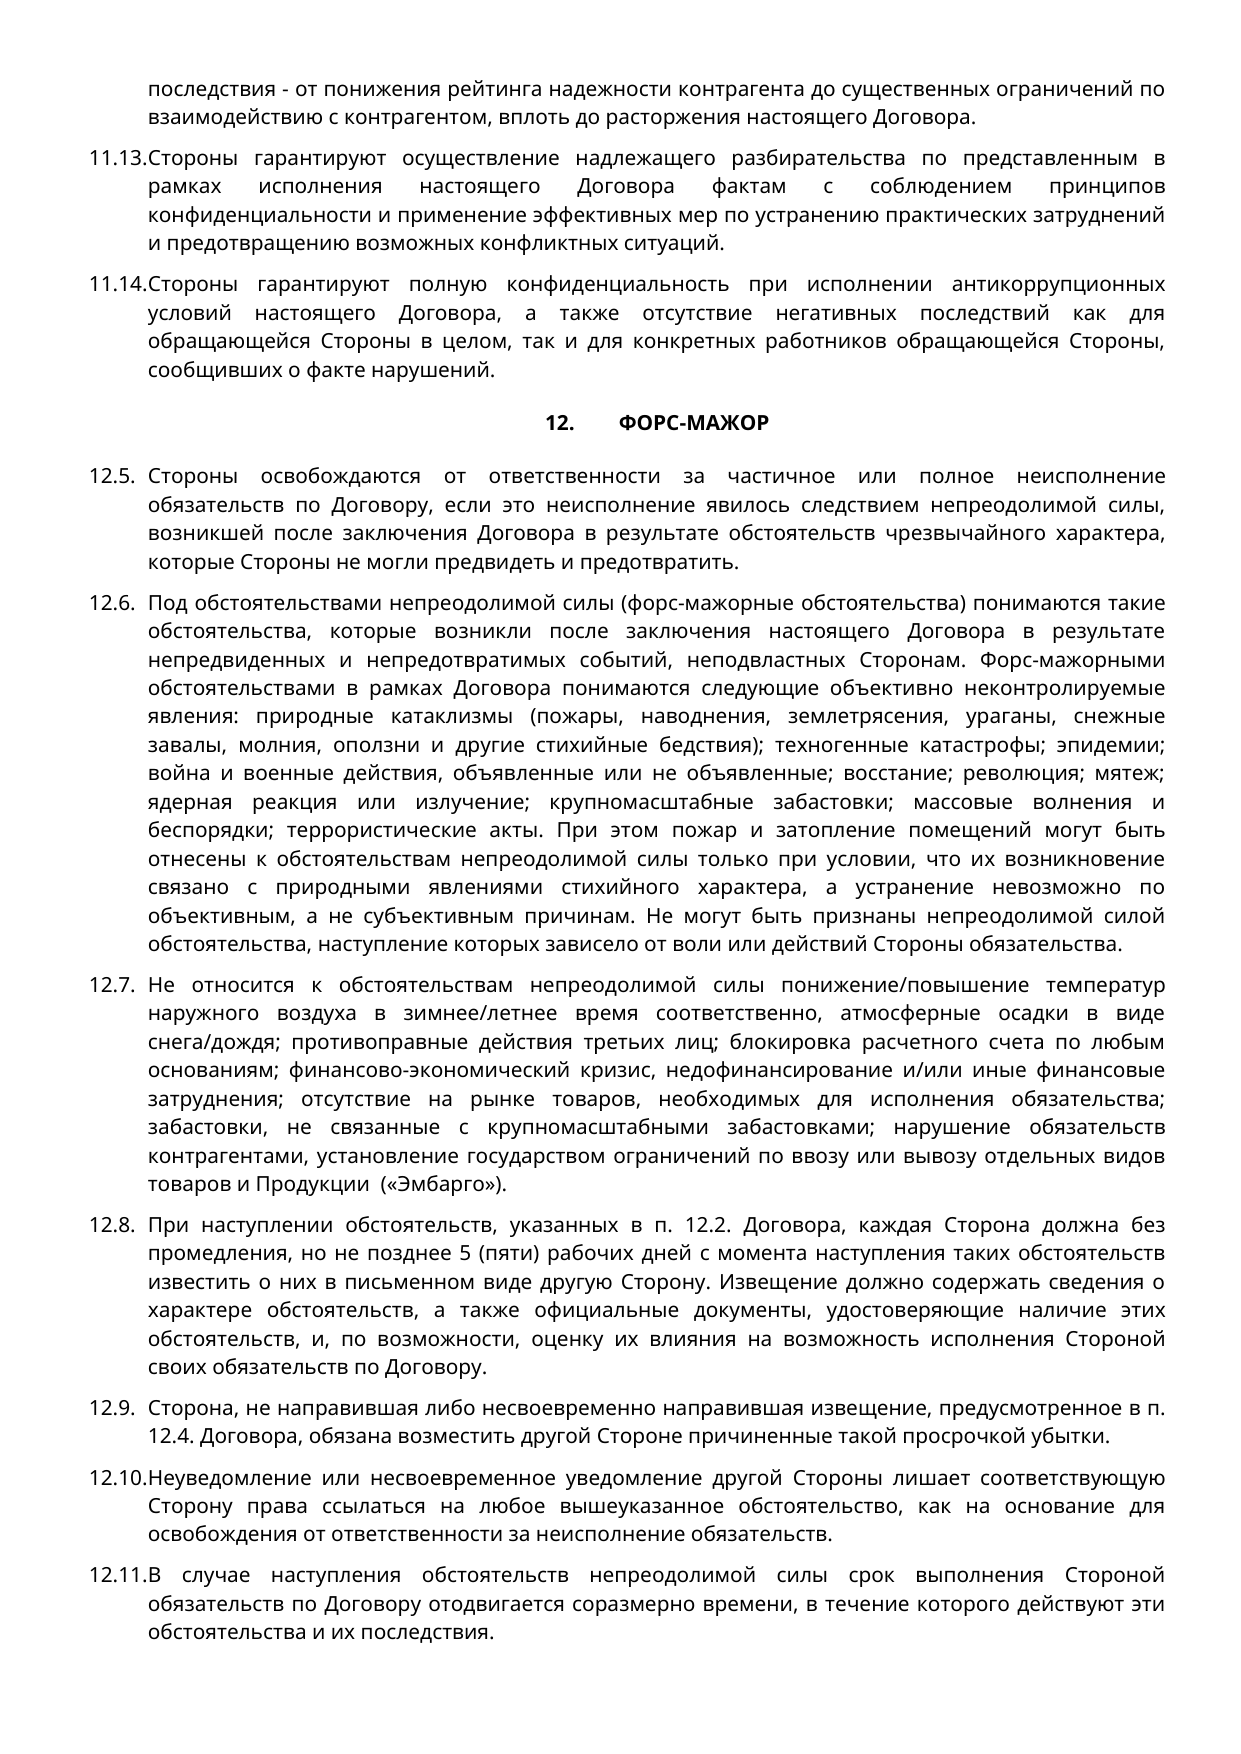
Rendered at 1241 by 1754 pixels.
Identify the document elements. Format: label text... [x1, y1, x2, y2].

list Сторона, не направившая либо несвоевременно направившая извещение, предусмотренное в п. 12.4. Договора, обязана возместить другой Стороне причиненные такой просрочкой убытки. [89, 1393, 1167, 1450]
list В случае наступления обстоятельств непреодолимой силы срок выполнения Стороной обязательств по Договору отодвигается соразмерно времени, в течение которого действуют эти обстоятельства и их последствия. [89, 1560, 1167, 1646]
list Под обстоятельствами непреодолимой силы (форс-мажорные обстоятельства) понимаются такие обстоятельства, которые возникли после заключения настоящего Договора в результате непредвиденных и непредотвратимых событий, неподвластных Сторонам. Форс-мажорными обстоятельствами в рамках Договора понимаются следующие объективно неконтролируемые явления: природные катаклизмы (пожары, наводнения, землетрясения, ураганы, снежные завалы, молния, оползни и другие стихийные бедствия); техногенные катастрофы; эпидемии; война и военные действия, объявленные или не объявленные; восстание; революция; мятеж; ядерная реакция или излучение; крупномасштабные забастовки; массовые волнения и беспорядки; террористические акты. При этом пожар и затопление помещений могут быть отнесены к обстоятельствам непреодолимой силы только при условии, что их возникновение связано с природными явлениями стихийного характера, а устранение невозможно по объективным, а не субъективным причинам. Не могут быть признаны непреодолимой силой обстоятельства, наступление которых зависело от воли или действий Стороны обязательства. [89, 588, 1167, 958]
list При наступлении обстоятельств, указанных в п. 12.2. Договора, каждая Сторона должна без промедления, но не позднее 5 (пяти) рабочих дней с момента наступления таких обстоятельств известить о них в письменном виде другую Сторону. Извещение должно содержать сведения о характере обстоятельств, а также официальные документы, удостоверяющие наличие этих обстоятельств, и, по возможности, оценку их влияния на возможность исполнения Стороной своих обязательств по Договору. [89, 1210, 1167, 1381]
list Стороны гарантируют осуществление надлежащего разбирательства по представленным в рамках исполнения настоящего Договора фактам с соблюдением принципов конфиденциальности и применение эффективных мер по устранению практических затруднений и предотвращению возможных конфликтных ситуаций. [89, 143, 1167, 257]
list Стороны освобождаются от ответственности за частичное или полное неисполнение обязательств по Договору, если это неисполнение явилось следствием непреодолимой силы, возникшей после заключения Договора в результате обстоятельств чрезвычайного характера, которые Стороны не могли предвидеть и предотвратить. [89, 462, 1167, 575]
list Стороны гарантируют полную конфиденциальность при исполнении антикоррупционных условий настоящего Договора, а также отсутствие негативных последствий как для обращающейся Стороны в целом, так и для конкретных работников обращающейся Стороны, сообщивших о факте нарушений. [89, 269, 1167, 383]
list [89, 74, 1167, 131]
list Неуведомление или несвоевременное уведомление другой Стороны лишает соответствующую Сторону права ссылаться на любое вышеуказанное обстоятельство, как на основание для освобождения от ответственности за неисполнение обязательств. [89, 1463, 1167, 1548]
list Не относится к обстоятельствам непреодолимой силы понижение/повышение температур наружного воздуха в зимнее/летнее время соответственно, атмосферные осадки в виде снега/дождя; противоправные действия третьих лиц; блокировка расчетного счета по любым основаниям; финансово-экономический кризис, недофинансирование и/или иные финансовые затруднения; отсутствие на рынке товаров, необходимых для исполнения обязательства; забастовки, не связанные с крупномасштабными забастовками; нарушение обязательств контрагентами, установление государством ограничений по ввозу или вывозу отдельных видов товаров и Продукции («Эмбарго»). [89, 970, 1167, 1198]
list ФОРС-МАЖОР [148, 408, 1167, 437]
